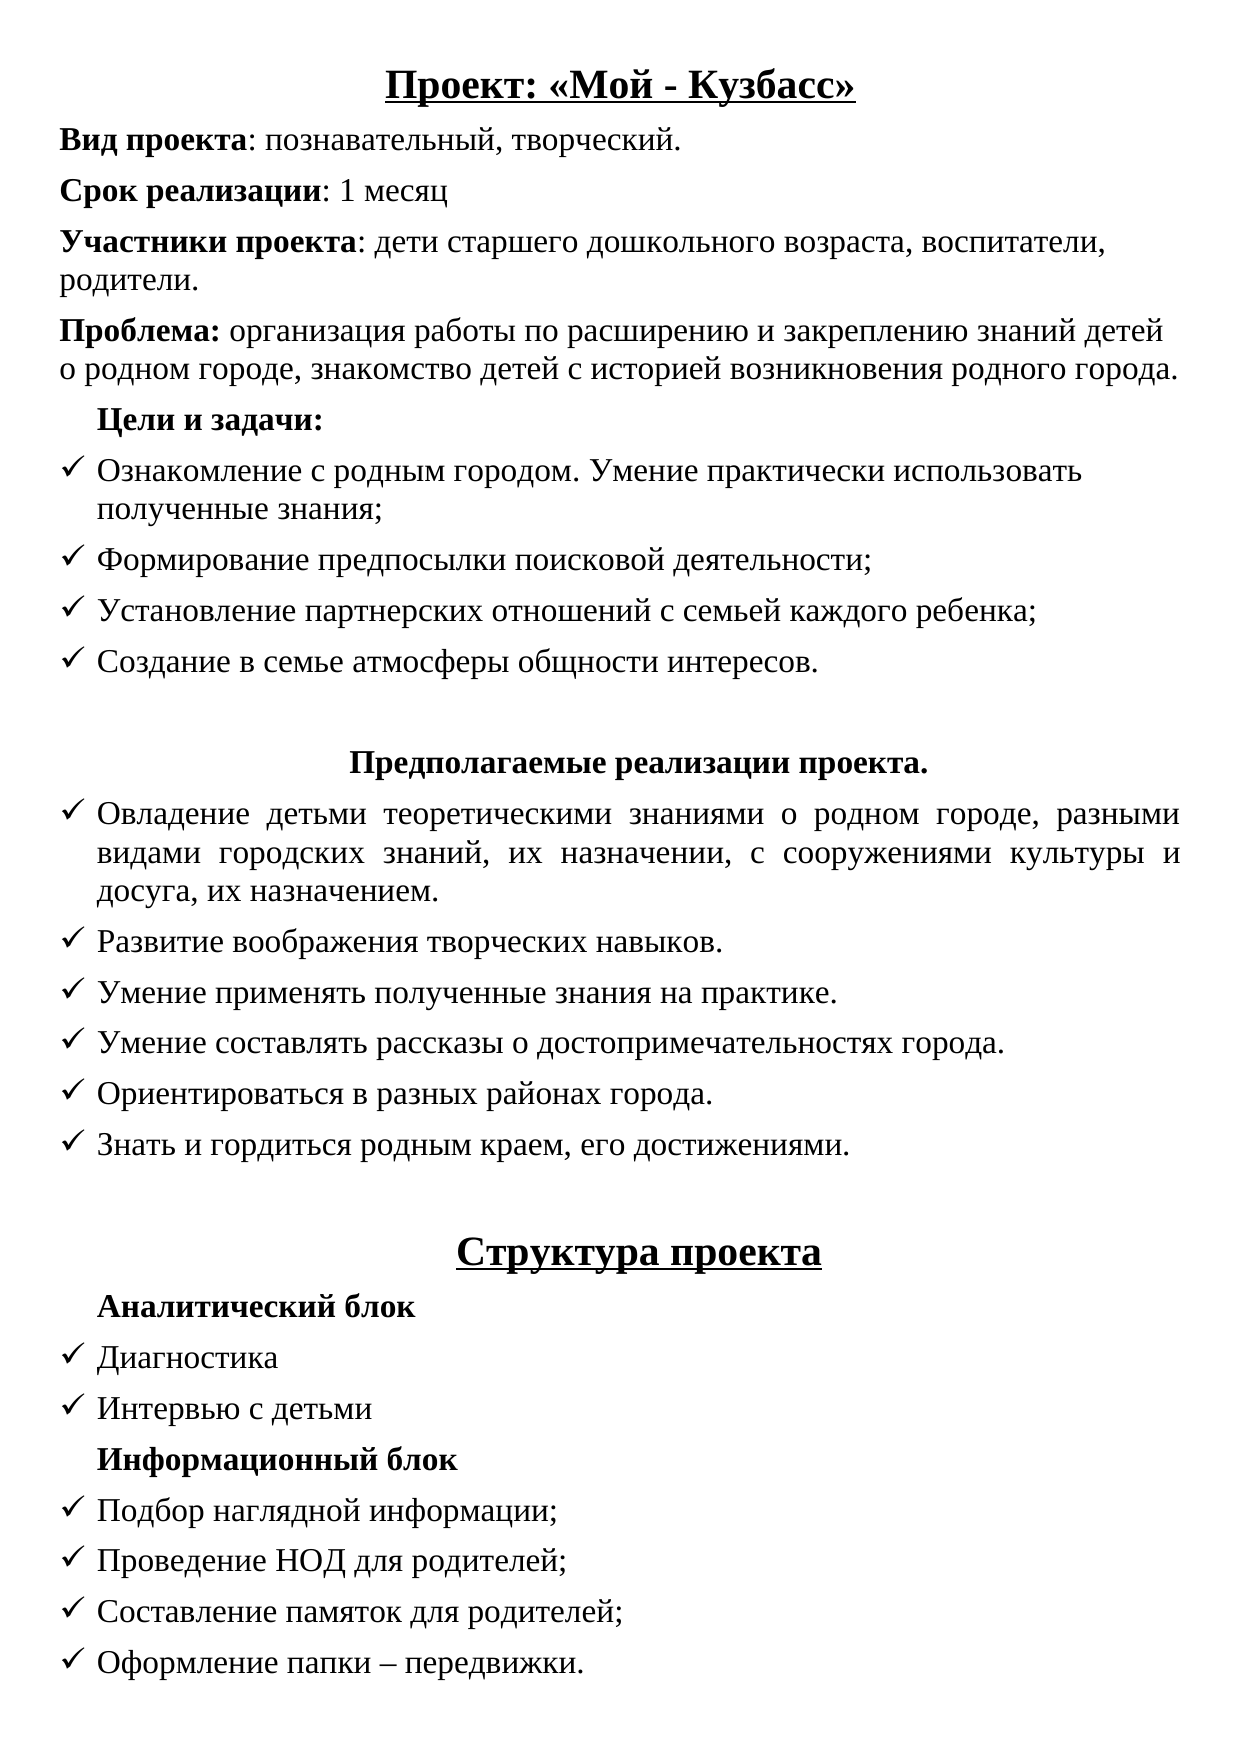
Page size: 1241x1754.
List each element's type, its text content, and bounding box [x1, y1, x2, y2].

list Ознакомление с родным городом. Умение практически использовать полученные знания; [59, 450, 1181, 527]
list Умение применять полученные знания на практике. [59, 972, 1181, 1010]
list Интервью с детьми [59, 1388, 1181, 1427]
list Составление памяток для родителей; [59, 1592, 1181, 1630]
list Оформление папки – передвижки. [59, 1642, 1181, 1681]
text Проект: «Мой - Кузбасс» [59, 59, 1181, 107]
list Создание в семье атмосферы общности интересов. [59, 641, 1181, 679]
text Проблема: организация работы по расширению и закреплению знаний детей о родном городе, знакомство детей с историей возникновения родного города. [59, 310, 1181, 387]
list Информационный блок [97, 1439, 1181, 1477]
text Участники проекта: дети старшего дошкольного возраста, воспитатели, родители. [59, 221, 1181, 298]
list Подбор наглядной информации; [59, 1490, 1181, 1528]
list Аналитический блок [97, 1287, 1181, 1325]
list Формирование предпосылки поисковой деятельности; [59, 539, 1181, 578]
text Вид проекта: познавательный, творческий. [59, 119, 1181, 158]
list Ориентироваться в разных районах города. [59, 1074, 1181, 1112]
list Развитие воображения творческих навыков. [59, 921, 1181, 959]
list Умение составлять рассказы о достопримечательностях города. [59, 1023, 1181, 1061]
text Цели и задачи: [97, 399, 1181, 438]
list Структура проекта [97, 1226, 1181, 1274]
text Предполагаемые реализации проекта. [97, 743, 1181, 781]
list Овладение детьми теоретическими знаниями о родном городе, разными видами городских знаний, их назначении, с сооружениями культуры и досуга, их назначением. [59, 794, 1181, 909]
list Установление партнерских отношений с семьей каждого ребенка; [59, 590, 1181, 629]
list Диагностика [59, 1337, 1181, 1376]
list Знать и гордиться родным краем, его достижениями. [59, 1124, 1181, 1163]
text Срок реализации: 1 месяц [59, 170, 1181, 209]
list Проведение НОД для родителей; [59, 1541, 1181, 1579]
